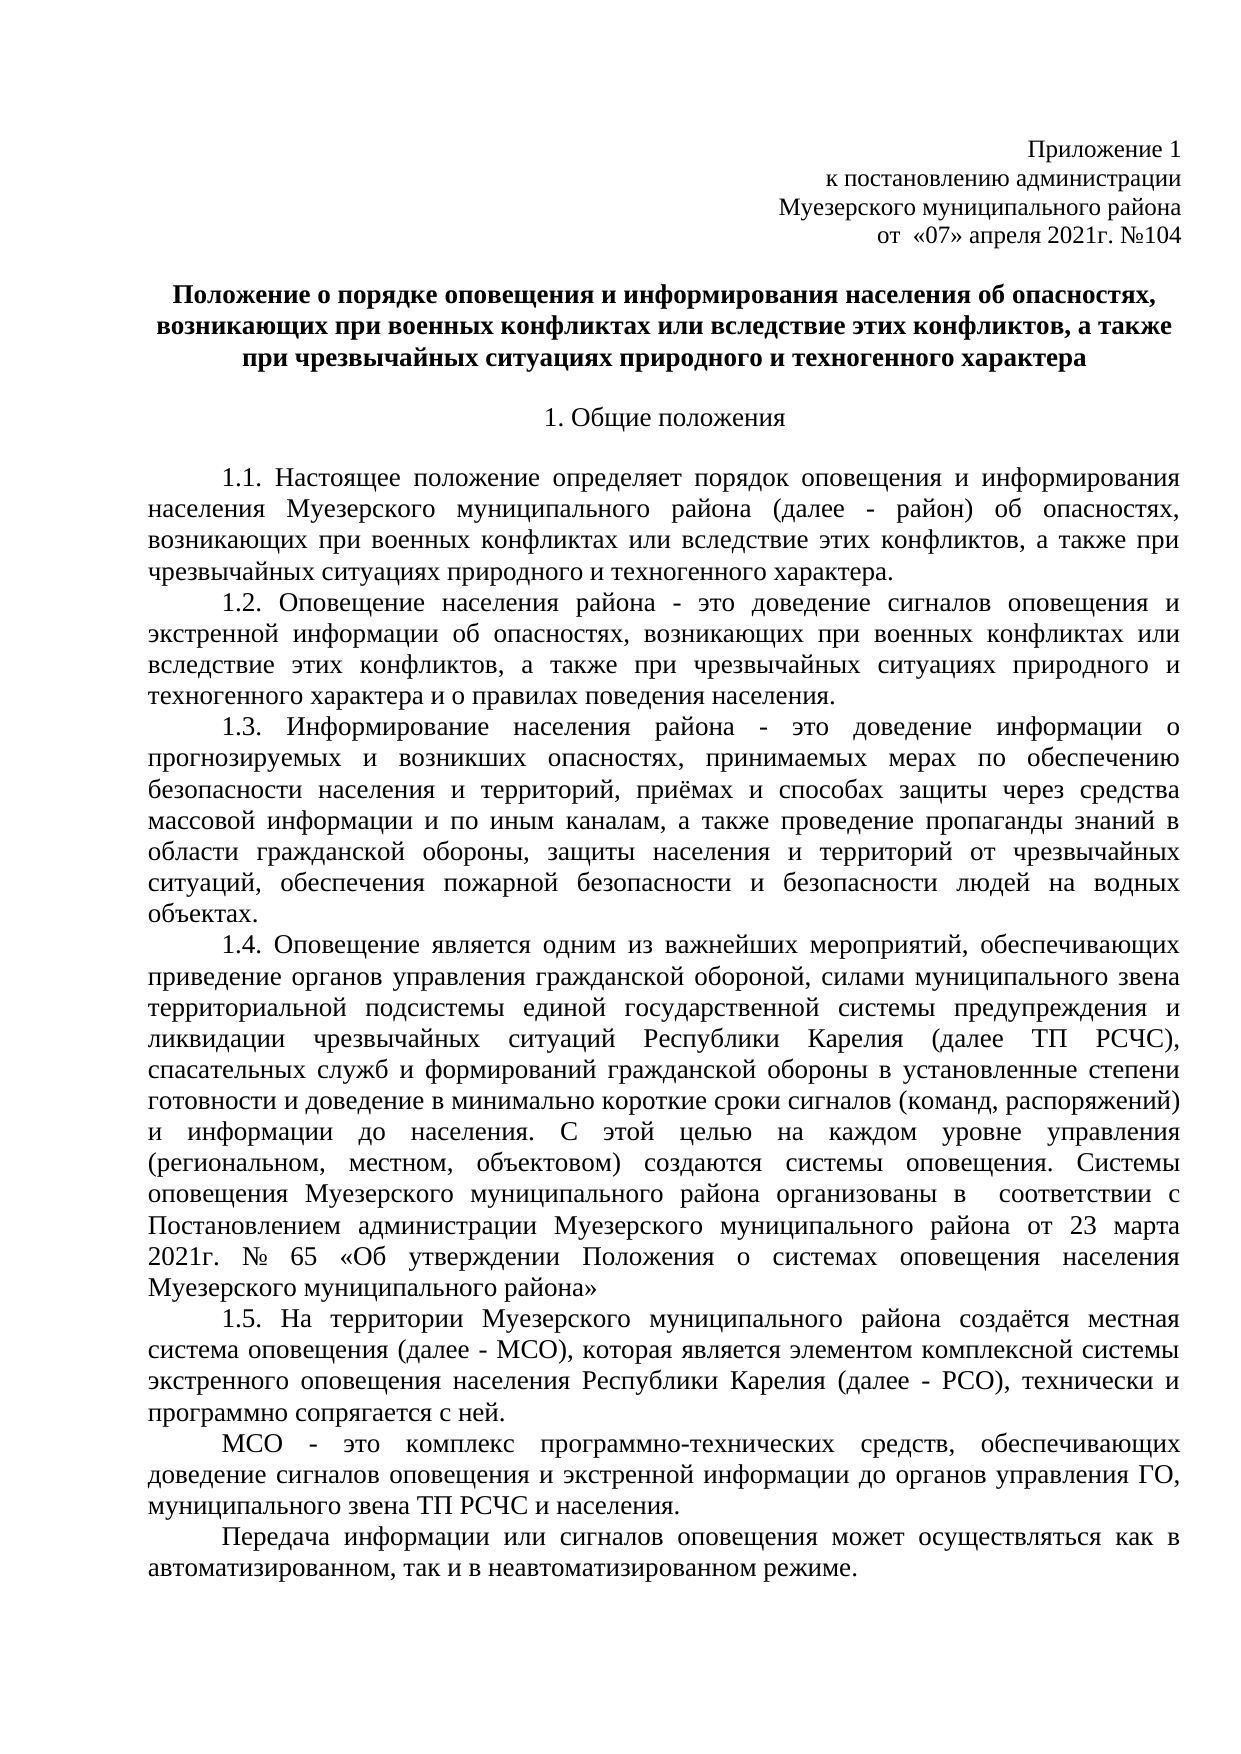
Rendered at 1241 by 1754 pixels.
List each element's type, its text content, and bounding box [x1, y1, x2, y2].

text 1.3. Информирование населения района - это доведение информации о прогнозируемых и возникших опасностях, принимаемых мерах по обеспечению безопасности населения и территорий, приёмах и способах защиты через средства массовой информации и по иным каналам, а также проведение пропаганды знаний в области гражданской обороны, защиты населения и территорий от чрезвычайных ситуаций, обеспечения пожарной безопасности и безопасности людей на водных объектах. [148, 710, 1181, 928]
text 1. Общие положения [148, 401, 1181, 432]
text к постановлению администрации [148, 163, 1181, 192]
text Приложение 1 [148, 134, 1181, 163]
text МСО - это комплекс программно-технических средств, обеспечивающих доведение сигналов оповещения и экстренной информации до органов управления ГО, муниципального звена ТП РСЧС и населения. [148, 1427, 1181, 1520]
text 1.1. Настоящее положение определяет порядок оповещения и информирования населения Муезерского муниципального района (далее - район) об опасностях, возникающих при военных конфликтах или вследствие этих конфликтов, а также при чрезвычайных ситуациях природного и техногенного характера. [148, 461, 1181, 586]
text Передача информации или сигналов оповещения может осуществляться как в автоматизированном, так и в неавтоматизированном режиме. [148, 1520, 1181, 1582]
text 1.2. Оповещение населения района - это доведение сигналов оповещения и экстренной информации об опасностях, возникающих при военных конфликтах или вследствие этих конфликтов, а также при чрезвычайных ситуациях природного и техногенного характера и о правилах поведения населения. [148, 586, 1181, 710]
text Муезерского муниципального района [148, 192, 1181, 220]
text от «07» апреля 2021г. №104 [148, 220, 1181, 249]
text 1.4. Оповещение является одним из важнейших мероприятий, обеспечивающих приведение органов управления гражданской обороной, силами муниципального звена территориальной подсистемы единой государственной системы предупреждения и ликвидации чрезвычайных ситуаций Республики Карелия (далее ТП РСЧС), спасательных служб и формирований гражданской обороны в установленные степени готовности и доведение в минимально короткие сроки сигналов (команд, распоряжений) и информации до населения. С этой целью на каждом уровне управления (региональном, местном, объектовом) создаются системы оповещения. Системы оповещения Муезерского муниципального района организованы в соответствии с Постановлением администрации Муезерского муниципального района от 23 марта 2021г. № 65 «Об утверждении Положения о системах оповещения населения Муезерского муниципального района» [148, 928, 1181, 1302]
text Положение о порядке оповещения и информирования населения об опасностях, возникающих при военных конфликтах или вследствие этих конфликтов, а также при чрезвычайных ситуациях природного и техногенного характера [148, 278, 1181, 372]
text 1.5. На территории Муезерского муниципального района создаётся местная система оповещения (далее - МСО), которая является элементом комплексной системы экстренного оповещения населения Республики Карелия (далее - РСО), технически и программно сопрягается с ней. [148, 1302, 1181, 1427]
